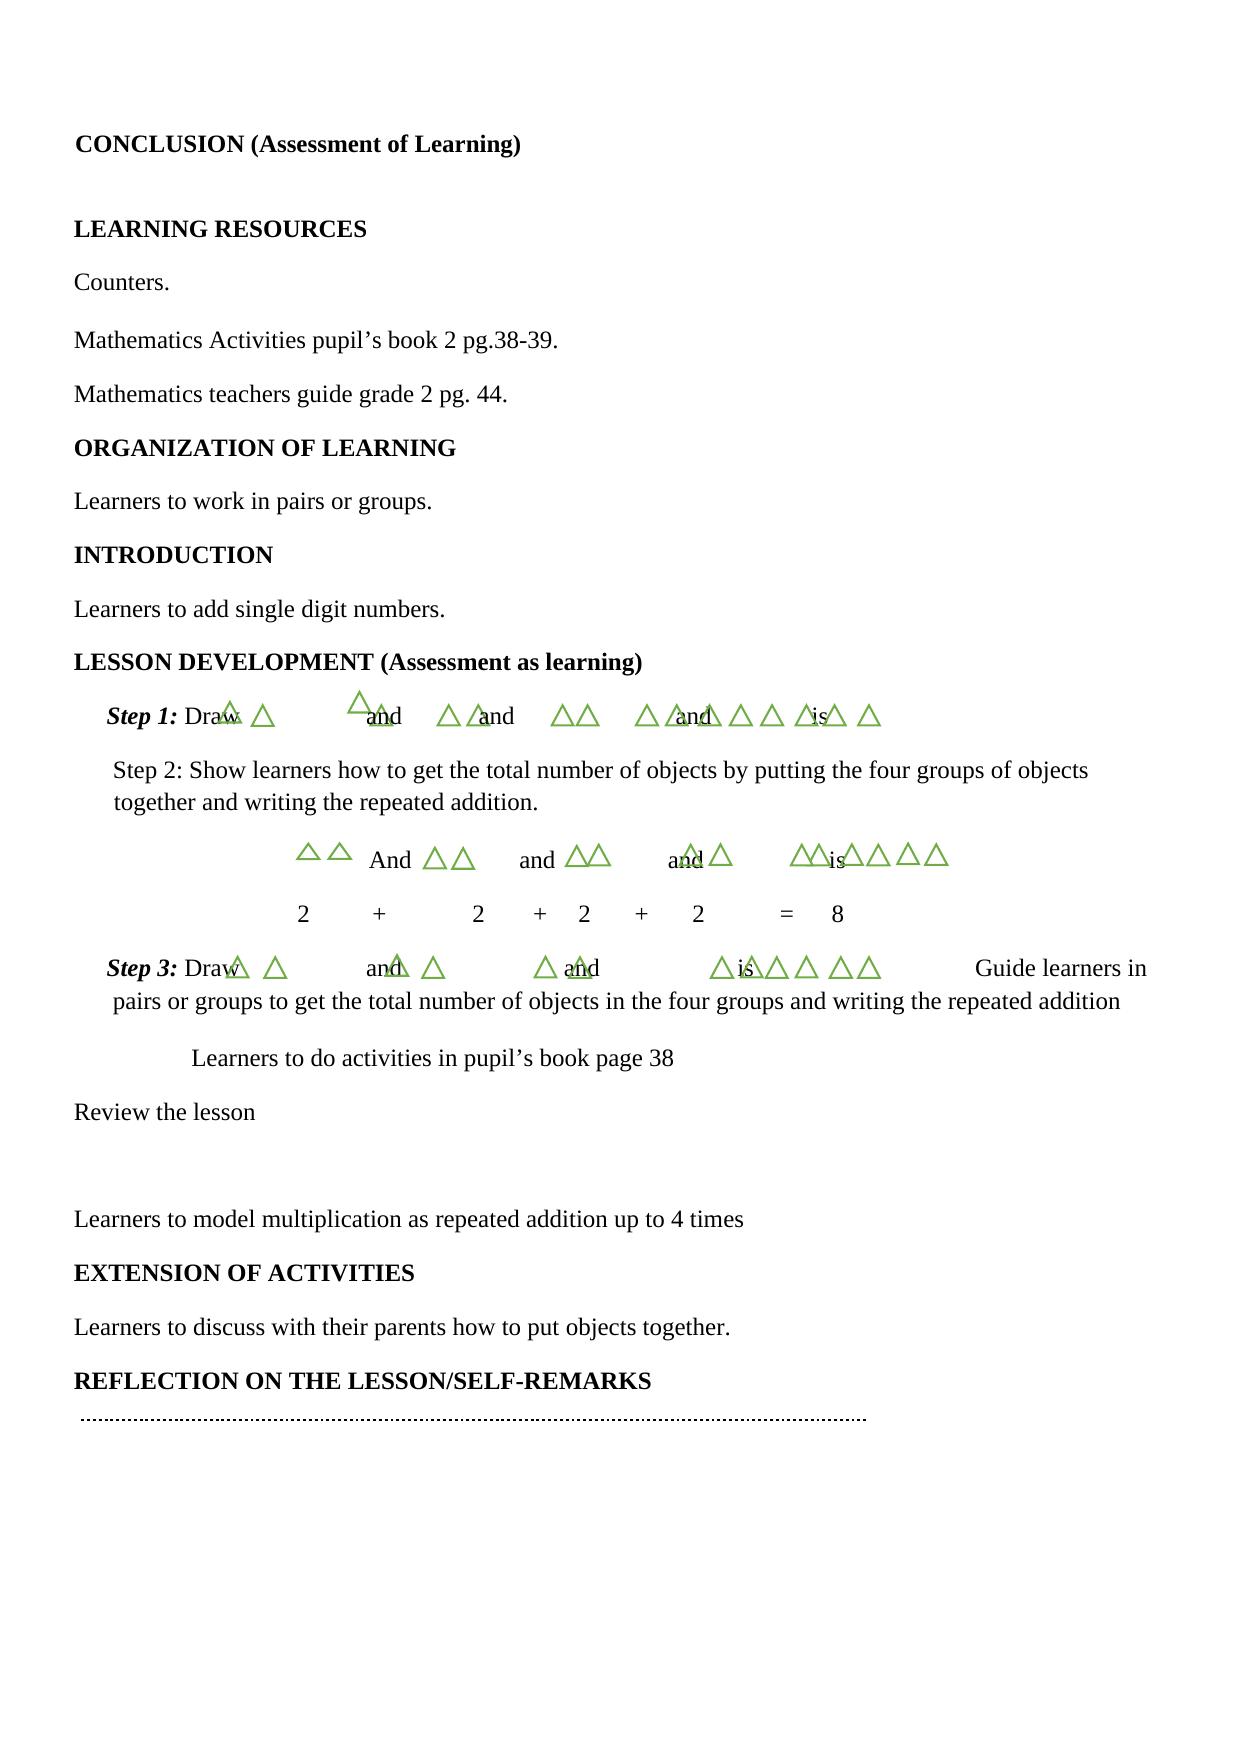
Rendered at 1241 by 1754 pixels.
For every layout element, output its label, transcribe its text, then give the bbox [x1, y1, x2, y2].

text Mathematics Activities pupil’s book 2 pg.38-39. [73, 325, 1153, 354]
text LEARNING RESOURCES [73, 214, 988, 242]
text REFLECTION ON THE LESSON/SELF-REMARKS [73, 1366, 988, 1394]
text Counters. [73, 267, 1153, 296]
text Step 3: Draw and and is Guide learners in [75, 953, 1153, 982]
text EXTENSION OF ACTIVITIES [73, 1258, 988, 1287]
text Step 2: Show learners how to get the total number of objects by putting the four groups of objects together and writing the repeated addition. [113, 755, 1153, 816]
text Learners to model multiplication as repeated addition up to 4 times [73, 1204, 1153, 1233]
text INTRODUCTION [73, 540, 988, 569]
text 2 + 2 + 2 + 2 = 8 [75, 899, 1153, 928]
text Learners to work in pairs or groups. [73, 486, 1153, 515]
text Learners to do activities in pupil’s book page 38 [191, 1043, 1153, 1072]
text LESSON DEVELOPMENT (Assessment as learning) [73, 647, 988, 676]
text Learners to add single digit numbers. [73, 594, 1153, 622]
text ORGANIZATION OF LEARNING [73, 433, 988, 461]
text Mathematics teachers guide grade 2 pg. 44. [73, 379, 1153, 408]
text Review the lesson [73, 1097, 1153, 1126]
text And and and is [75, 841, 1153, 874]
text pairs or groups to get the total number of objects in the four groups and writing the repeated addition [113, 986, 1153, 1015]
text Step 1: Draw and and and is [75, 701, 1153, 730]
text Learners to discuss with their parents how to put objects together. [73, 1312, 1153, 1341]
